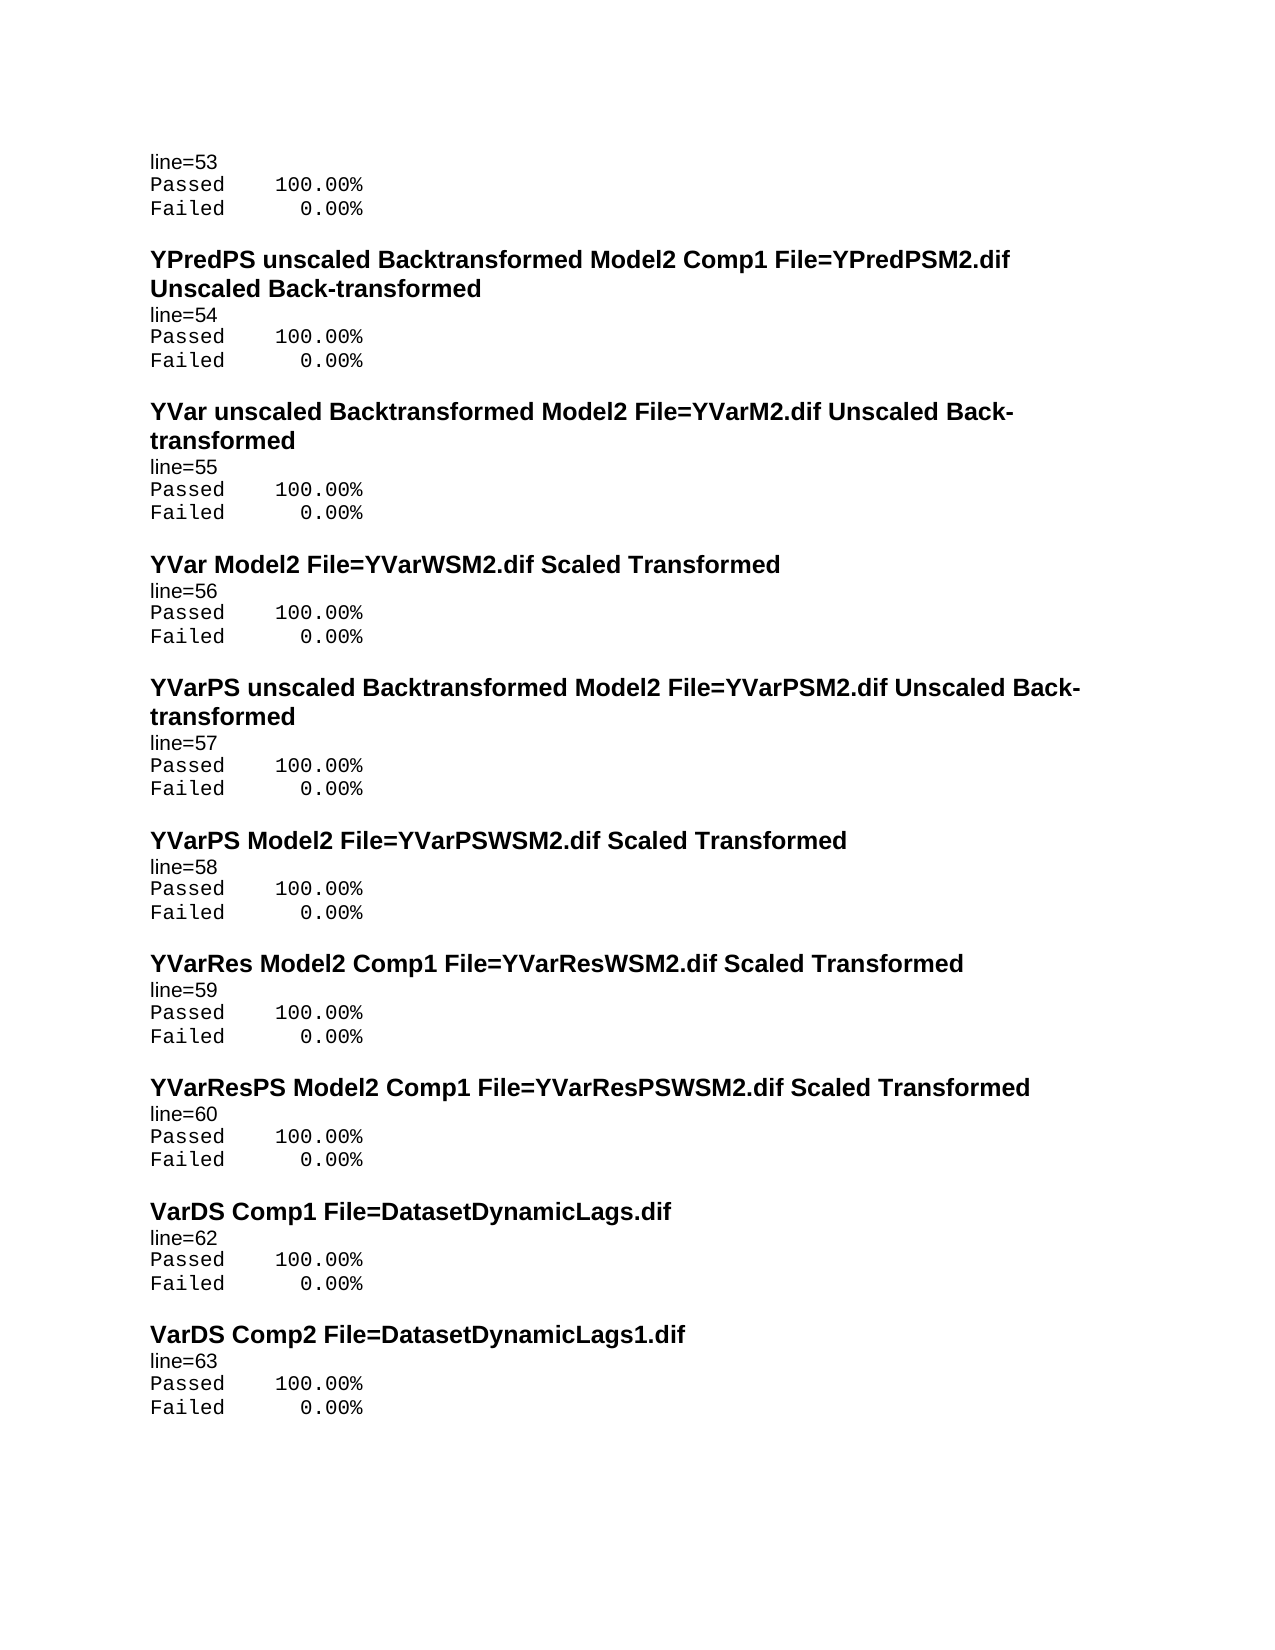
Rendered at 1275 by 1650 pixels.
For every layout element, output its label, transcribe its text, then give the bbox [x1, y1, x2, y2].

text Passed 100.00% [150, 1373, 1125, 1397]
text line=63 [150, 1349, 1125, 1373]
text Passed 100.00% [150, 1249, 1125, 1273]
text line=56 [150, 578, 1125, 602]
text YVarRes Model2 Comp1 File=YVarResWSM2.dif Scaled Transformed [150, 949, 1125, 978]
text line=57 [150, 731, 1125, 755]
text YVarPS Model2 File=YVarPSWSM2.dif Scaled Transformed [150, 826, 1125, 854]
text Failed 0.00% [150, 1273, 1125, 1297]
text Passed 100.00% [150, 878, 1125, 902]
text Passed 100.00% [150, 602, 1125, 626]
text line=62 [150, 1225, 1125, 1249]
text line=60 [150, 1102, 1125, 1126]
text YPredPS unscaled Backtransformed Model2 Comp1 File=YPredPSM2.dif Unscaled Back-transformed [150, 245, 1125, 302]
text Passed 100.00% [150, 755, 1125, 778]
text line=53 [150, 150, 1125, 174]
text Failed 0.00% [150, 350, 1125, 374]
text YVarResPS Model2 Comp1 File=YVarResPSWSM2.dif Scaled Transformed [150, 1073, 1125, 1102]
text VarDS Comp1 File=DatasetDynamicLags.dif [150, 1197, 1125, 1225]
text Failed 0.00% [150, 626, 1125, 650]
text Failed 0.00% [150, 902, 1125, 926]
text line=55 [150, 455, 1125, 479]
text line=54 [150, 302, 1125, 326]
text line=58 [150, 854, 1125, 878]
text Failed 0.00% [150, 1397, 1125, 1420]
text Passed 100.00% [150, 326, 1125, 350]
text YVar unscaled Backtransformed Model2 File=YVarM2.dif Unscaled Back-transformed [150, 397, 1125, 455]
text Failed 0.00% [150, 778, 1125, 802]
text YVarPS unscaled Backtransformed Model2 File=YVarPSM2.dif Unscaled Back-transformed [150, 673, 1125, 731]
text line=59 [150, 978, 1125, 1002]
text VarDS Comp2 File=DatasetDynamicLags1.dif [150, 1320, 1125, 1349]
text Passed 100.00% [150, 479, 1125, 502]
text Passed 100.00% [150, 1002, 1125, 1026]
text YVar Model2 File=YVarWSM2.dif Scaled Transformed [150, 550, 1125, 578]
text Failed 0.00% [150, 1149, 1125, 1173]
text Failed 0.00% [150, 502, 1125, 526]
text Failed 0.00% [150, 198, 1125, 221]
text Passed 100.00% [150, 1126, 1125, 1149]
text Passed 100.00% [150, 174, 1125, 198]
text Failed 0.00% [150, 1026, 1125, 1049]
